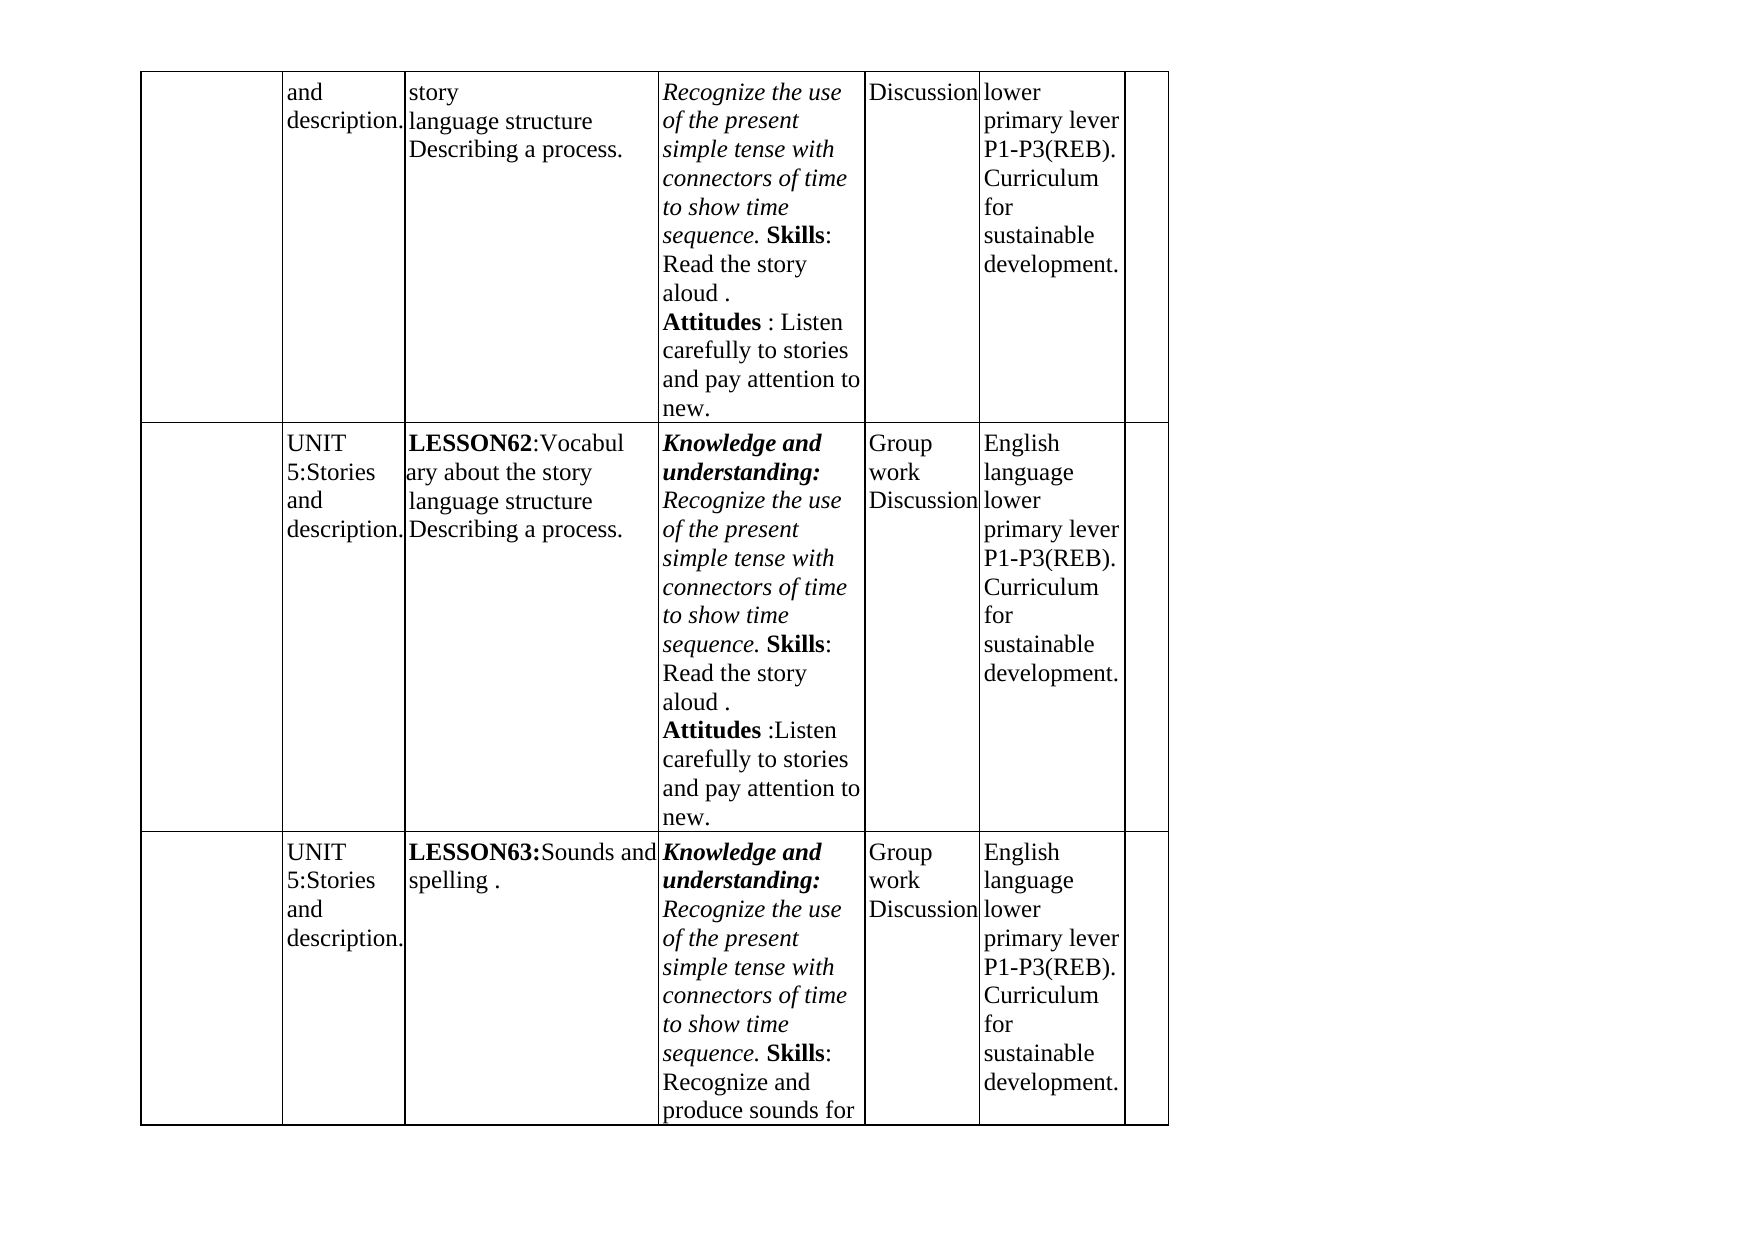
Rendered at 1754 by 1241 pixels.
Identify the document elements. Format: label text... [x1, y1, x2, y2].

table_cell UNIT 5:Stories and description. [283, 423, 404, 831]
table_cell LESSON62:Vocabul ary about the story language structure Describing a process. [406, 423, 658, 831]
table_cell [1126, 423, 1168, 831]
table_cell [142, 423, 282, 831]
table_cell [142, 832, 282, 1124]
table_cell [866, 72, 979, 422]
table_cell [980, 72, 1124, 422]
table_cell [866, 832, 979, 1124]
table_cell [406, 72, 658, 422]
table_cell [659, 72, 864, 422]
table_cell [1126, 832, 1168, 1124]
table_cell English language lower primary lever P1-P3(REB). Curriculum for sustainable development. [980, 423, 1124, 831]
table_cell [1126, 72, 1168, 422]
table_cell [406, 832, 658, 1124]
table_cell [283, 832, 404, 1124]
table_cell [980, 832, 1124, 1124]
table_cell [659, 832, 864, 1124]
table_cell Group work Discussion [866, 423, 979, 831]
table_cell [142, 72, 282, 422]
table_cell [283, 72, 404, 422]
